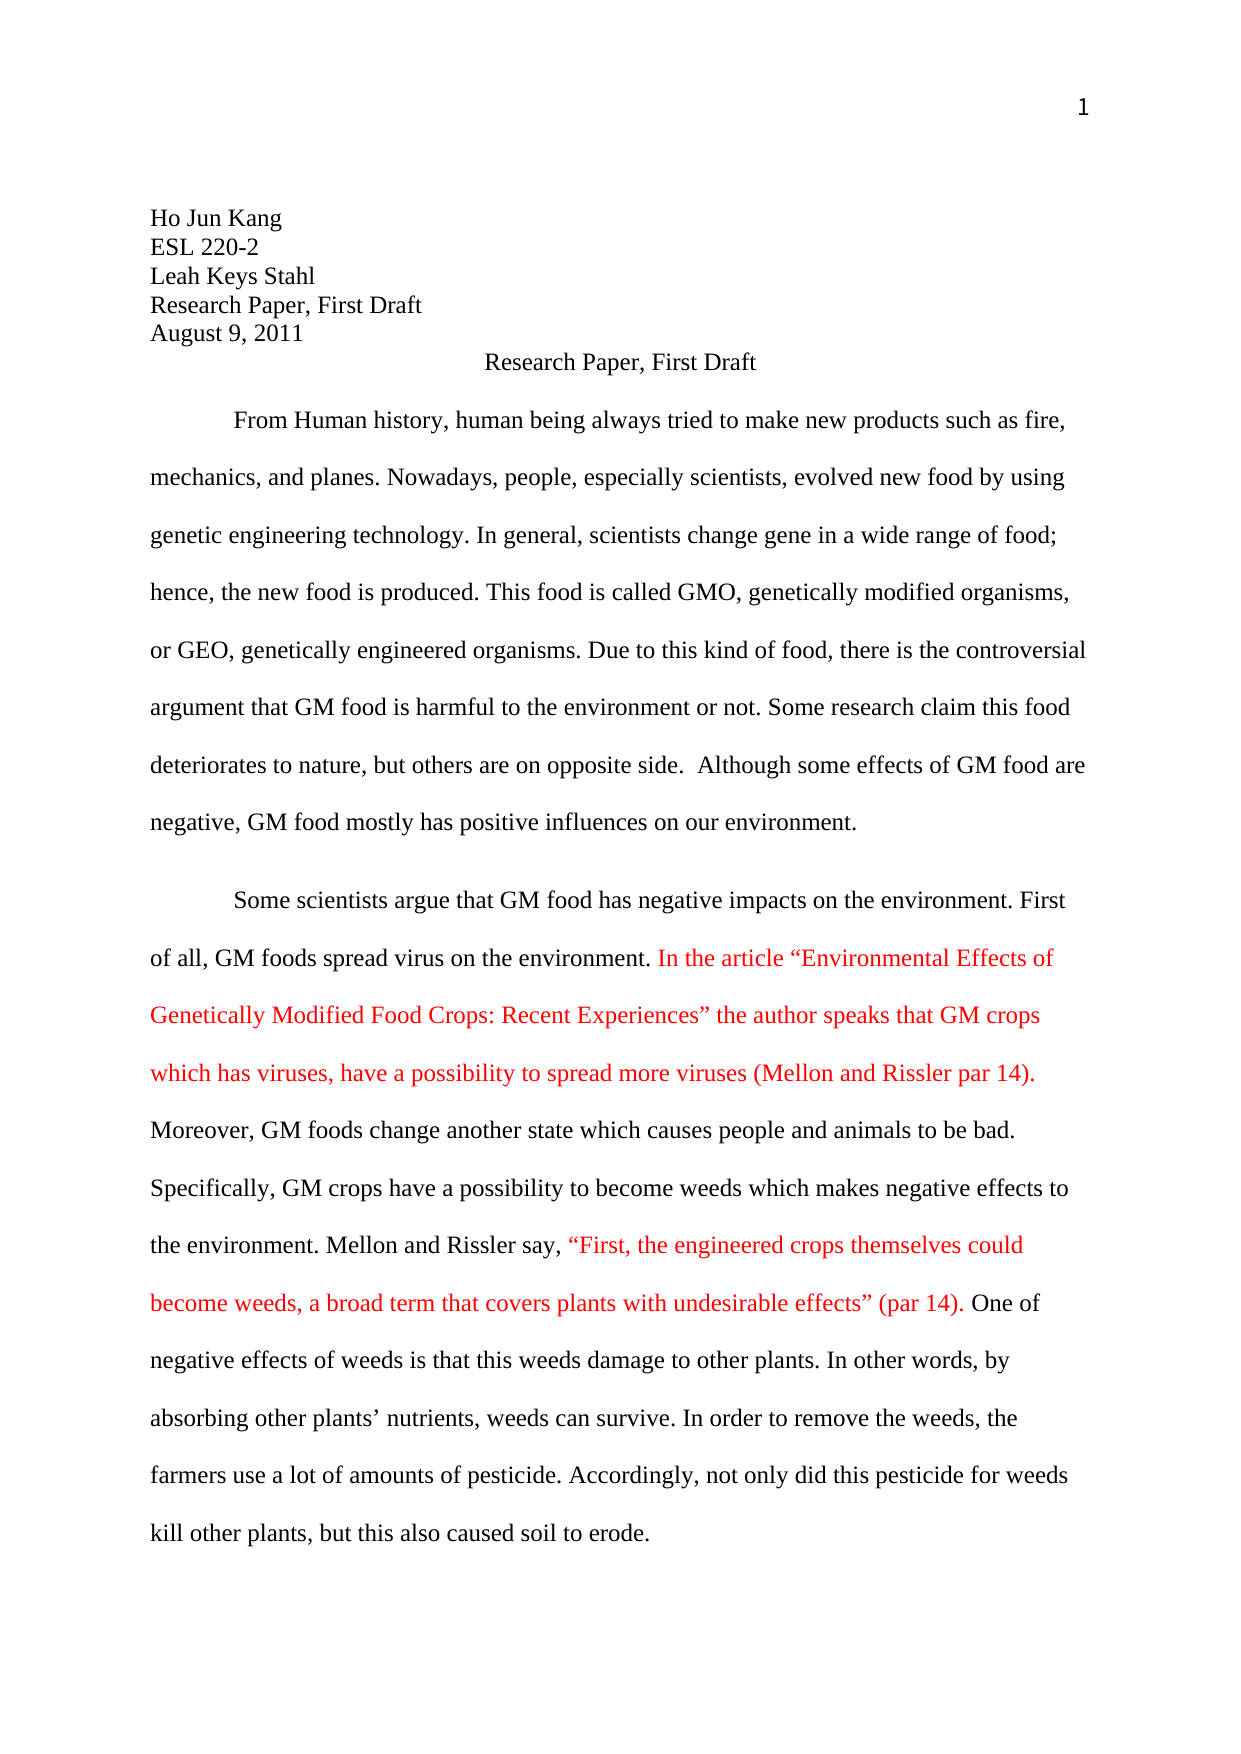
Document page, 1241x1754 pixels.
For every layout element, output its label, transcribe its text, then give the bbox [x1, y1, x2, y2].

text Leah Keys Stahl [150, 261, 1090, 290]
text Ho Jun Kang [150, 203, 1090, 232]
text Research Paper, First Draft [150, 290, 1090, 318]
text ESL 220-2 [150, 232, 1090, 261]
text Some scientists argue that GM food has negative impacts on the environment. First of all, GM foods spread virus on the environment. In the article “Environmental Effects of Genetically Modified Food Crops: Recent Experiences” the author speaks that GM crops which has viruses, have a possibility to spread more viruses (Mellon and Rissler par 14). Moreover, GM foods change another state which causes people and animals to be bad. Specifically, GM crops have a possibility to become weeds which makes negative effects to the environment. Mellon and Rissler say, “First, the engineered crops themselves could become weeds, a broad term that covers plants with undesirable effects” (par 14). One of negative effects of weeds is that this weeds damage to other plants. In other words, by absorbing other plants’ nutrients, weeds can survive. In order to remove the weeds, the farmers use a lot of amounts of pesticide. Accordingly, not only did this pesticide for weeds kill other plants, but this also caused soil to erode. [150, 886, 1090, 1547]
text From Human history, human being always tried to make new products such as fire, mechanics, and planes. Nowadays, people, especially scientists, evolved new food by using genetic engineering technology. In general, scientists change gene in a wide range of food; hence, the new food is produced. This food is called GMO, genetically modified organisms, or GEO, genetically engineered organisms. Due to this kind of food, there is the controversial argument that GM food is harmful to the environment or not. Some research claim this food deteriorates to nature, but others are on opposite side. Although some effects of GM food are negative, GM food mostly has positive influences on our environment. [150, 405, 1090, 836]
text August 9, 2011 [150, 318, 1090, 347]
text Research Paper, First Draft [150, 347, 1090, 376]
